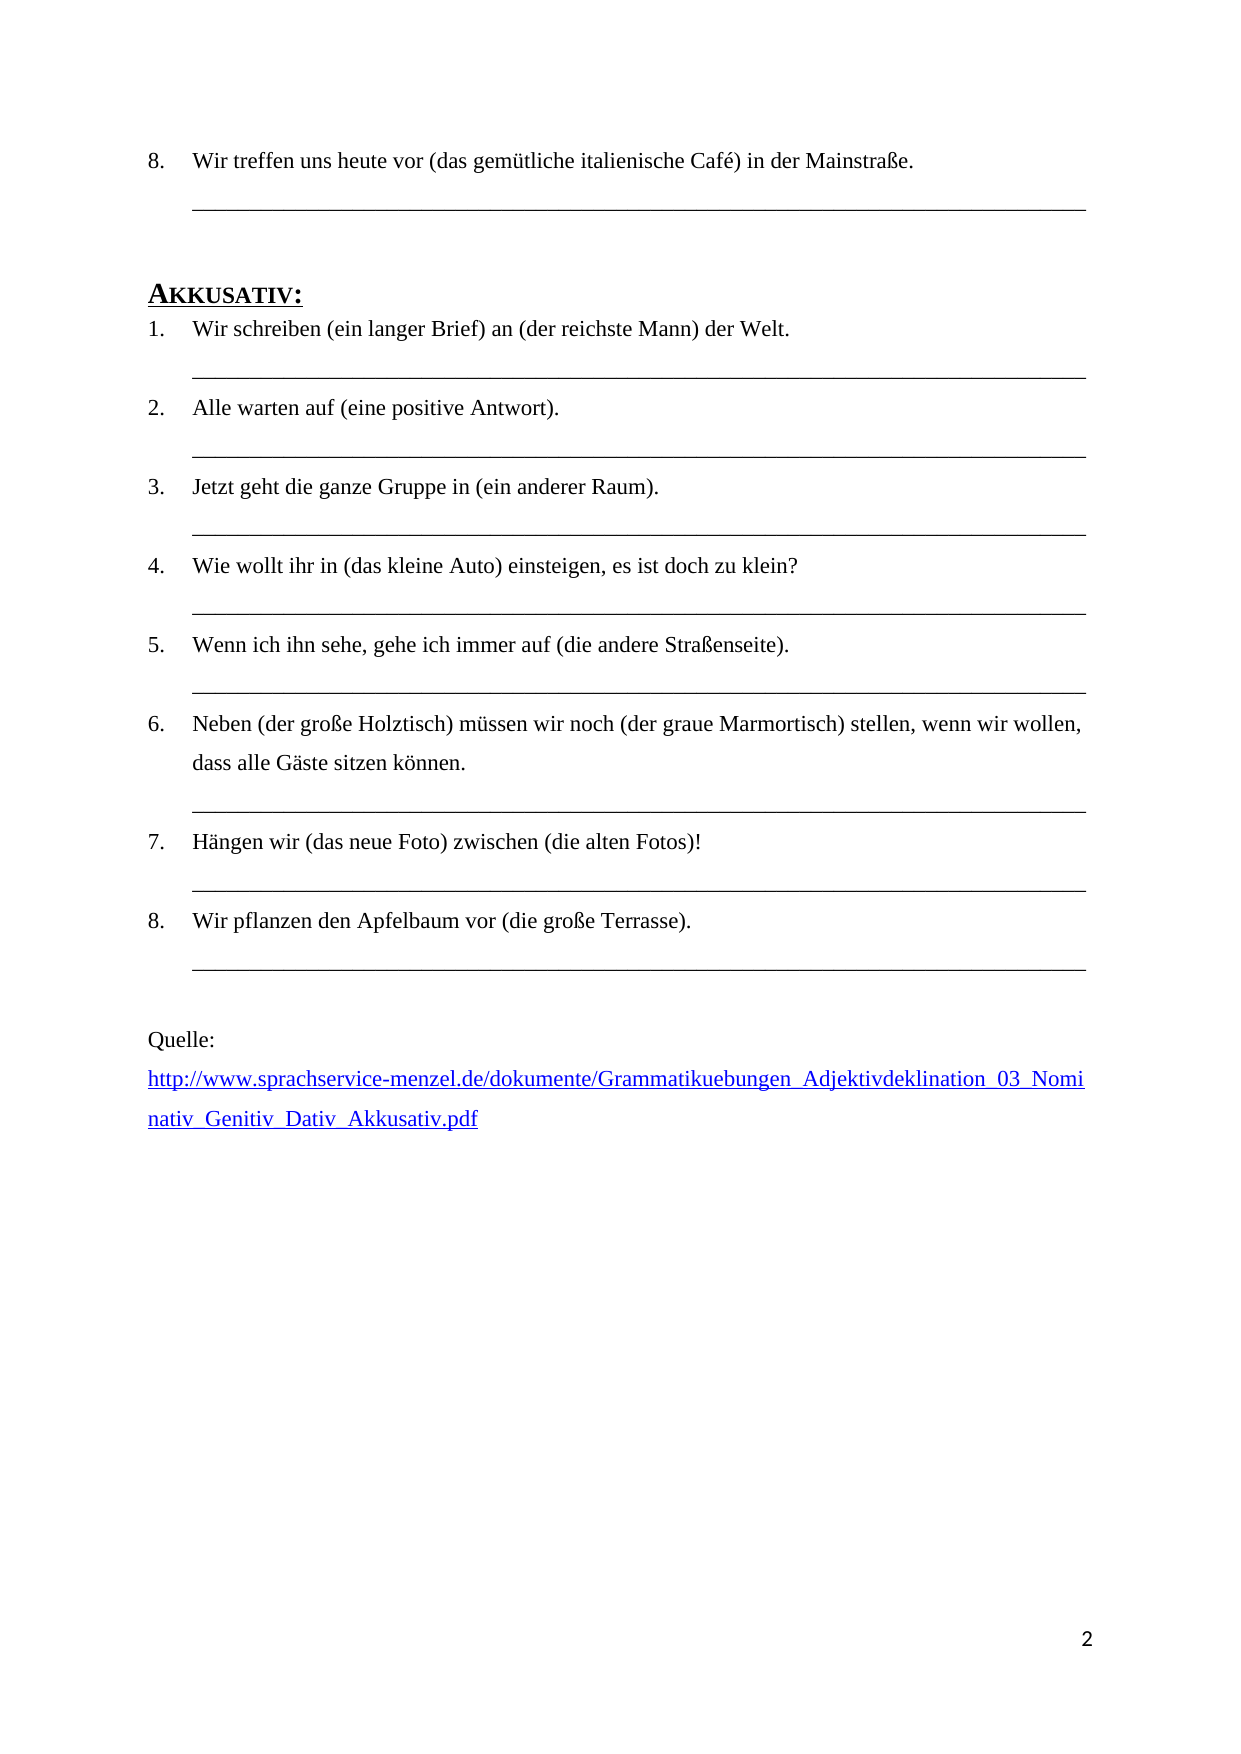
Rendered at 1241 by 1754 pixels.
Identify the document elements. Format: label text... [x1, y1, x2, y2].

list ______________________________________________________________________________ [192, 433, 1093, 460]
list Jetzt geht die ganze Gruppe in (ein anderer Raum). [148, 473, 1093, 499]
list ______________________________________________________________________________ [192, 947, 1093, 973]
list Wie wollt ihr in (das kleine Auto) einsteigen, es ist doch zu klein? [148, 552, 1093, 578]
list ______________________________________________________________________________ [192, 789, 1093, 815]
list Wir pflanzen den Apfelbaum vor (die große Terrasse). [148, 907, 1093, 934]
list Hängen wir (das neue Foto) zwischen (die alten Fotos)! [148, 828, 1093, 855]
list Wir schreiben (ein langer Brief) an (der reichste Mann) der Welt. [148, 315, 1093, 341]
list ______________________________________________________________________________ [192, 512, 1093, 539]
list ______________________________________________________________________________ [192, 868, 1093, 894]
list Alle warten auf (eine positive Antwort). [148, 394, 1093, 420]
list ______________________________________________________________________________ [192, 354, 1093, 381]
text Quelle: http://www.sprachservice-menzel.de/dokumente/Grammatikuebungen_Adjektivdeklination_03_Nominativ_Genitiv_Dativ_Akkusativ.pdf [148, 1026, 1093, 1131]
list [192, 187, 1093, 213]
list ______________________________________________________________________________ [192, 591, 1093, 618]
list Wir treffen uns heute vor (das gemütliche italienische Café) in der Mainstraße. [148, 148, 1093, 174]
list Neben (der große Holztisch) müssen wir noch (der graue Marmortisch) stellen, wenn wir wollen, dass alle Gäste sitzen können. [148, 710, 1093, 776]
subtitle Akkusativ: [148, 277, 1093, 310]
list ______________________________________________________________________________ [192, 670, 1093, 697]
list Wenn ich ihn sehe, gehe ich immer auf (die andere Straßenseite). [148, 631, 1093, 657]
